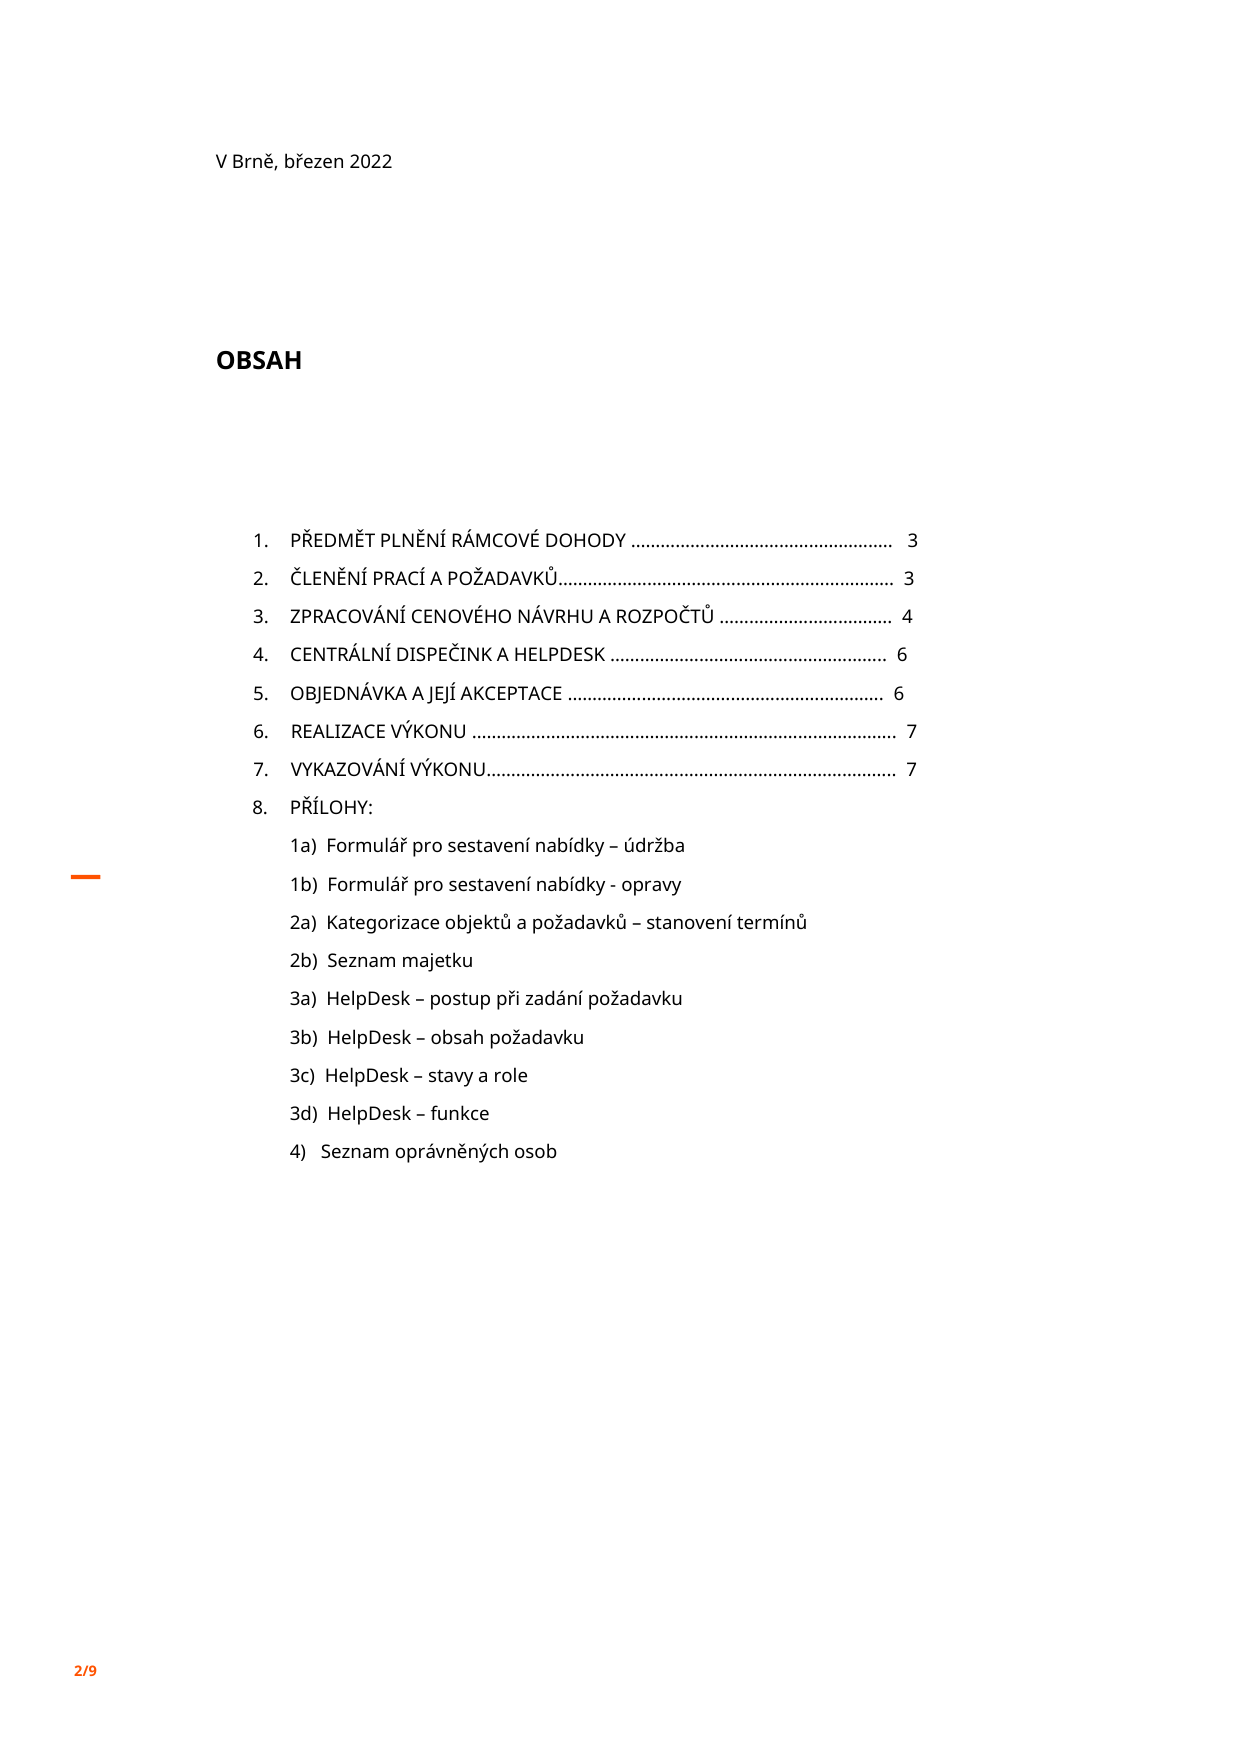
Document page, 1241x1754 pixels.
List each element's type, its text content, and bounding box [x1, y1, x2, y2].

text 2a) Kategorizace objektů a požadavků – stanovení termínů [289, 909, 1122, 935]
list CENTRÁLNÍ DISPEČINK A HELPDESK ……………………………………………….. 6 [253, 642, 1122, 667]
list VYKAZOVÁNÍ VÝKONU……………………………………………………………………….. 7 [253, 756, 1122, 782]
list ZPRACOVÁNÍ CENOVÉHO NÁVRHU A ROZPOČTŮ …………………………….. 4 [253, 603, 1122, 629]
list OBJEDNÁVKA A JEJÍ AKCEPTACE ………………………………………………………. 6 [253, 680, 1122, 705]
list PŘEDMĚT PLNĚNÍ RÁMCOVÉ DOHODY …………………………………………….. 3 [253, 527, 1122, 552]
list ČLENĚNÍ PRACÍ A POŽADAVKŮ………………………………………………………….. 3 [253, 565, 1122, 591]
text 3b) HelpDesk – obsah požadavku [289, 1024, 1122, 1049]
list 1a) Formulář pro sestavení nabídky – údržba [289, 833, 1122, 858]
list PŘÍLOHY: [252, 794, 1122, 820]
text V Brně, březen 2022 [216, 149, 1122, 174]
text 3a) HelpDesk – postup při zadání požadavku [289, 986, 1122, 1011]
text 1b) Formulář pro sestavení nabídky - opravy [289, 871, 1122, 897]
list REALIZACE VÝKONU ………………………………………………………………………….. 7 [253, 718, 1122, 744]
text 2b) Seznam majetku [289, 947, 1122, 973]
text 3c) HelpDesk – stavy a role [289, 1062, 1122, 1088]
text 4) Seznam oprávněných osob [289, 1139, 1122, 1164]
text Obsah [216, 343, 1122, 377]
text 3d) HelpDesk – funkce [289, 1100, 1122, 1126]
